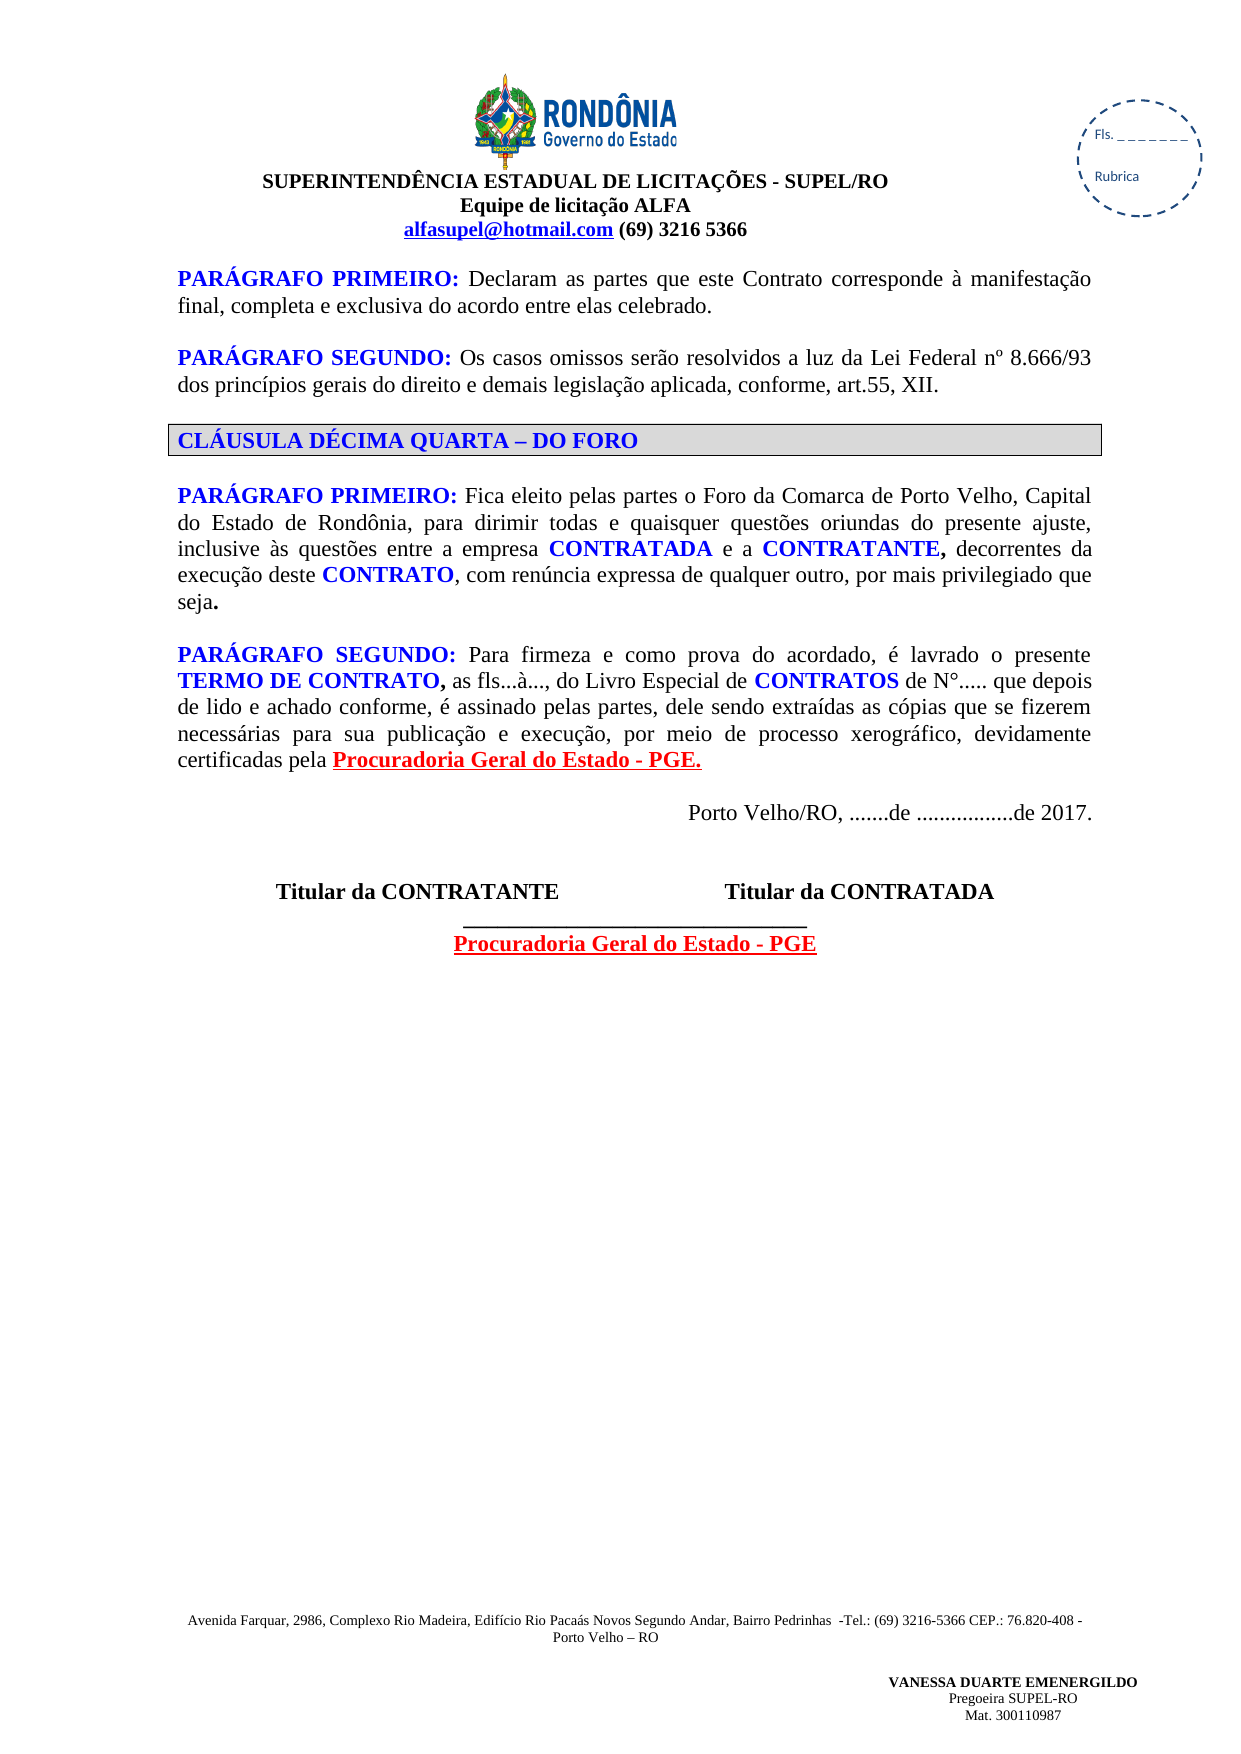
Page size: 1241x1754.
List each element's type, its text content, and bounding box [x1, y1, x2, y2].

text Procuradoria Geral do Estado - PGE [177, 931, 1093, 957]
text Porto Velho/RO, .......de .................de 2017. [177, 799, 1093, 825]
text CLÁUSULA DÉCIMA QUARTA – DO FORO [169, 425, 1101, 455]
text PARÁGRAFO SEGUNDO: Os casos omissos serão resolvidos a luz da Lei Federal nº 8.666/93 dos princípios gerais do direito e demais legislação aplicada, conforme, art.55, XII. [177, 344, 1093, 397]
text ______________________________ [177, 904, 1093, 931]
text Titular da CONTRATANTE Titular da CONTRATADA [177, 878, 1093, 904]
text PARÁGRAFO SEGUNDO: Para firmeza e como prova do acordado, é lavrado o presente TERMO DE CONTRATO, as fls...à..., do Livro Especial de CONTRATOS de N°..... que depois de lido e achado conforme, é assinado pelas partes, dele sendo extraídas as cópias que se fizerem necessárias para sua publicação e execução, por meio de processo xerográfico, devidamente certificadas pela Procuradoria Geral do Estado - PGE. [177, 641, 1093, 772]
text PARÁGRAFO PRIMEIRO: Declaram as partes que este Contrato corresponde à manifestação final, completa e exclusiva do acordo entre elas celebrado. [177, 265, 1093, 318]
text PARÁGRAFO PRIMEIRO: Fica eleito pelas partes o Foro da Comarca de Porto Velho, Capital do Estado de Rondônia, para dirimir todas e quaisquer questões oriundas do presente ajuste, inclusive às questões entre a empresa CONTRATADA e a CONTRATANTE, decorrentes da execução deste CONTRATO, com renúncia expressa de qualquer outro, por mais privilegiado que seja. [177, 482, 1093, 614]
picture [474, 73, 677, 170]
